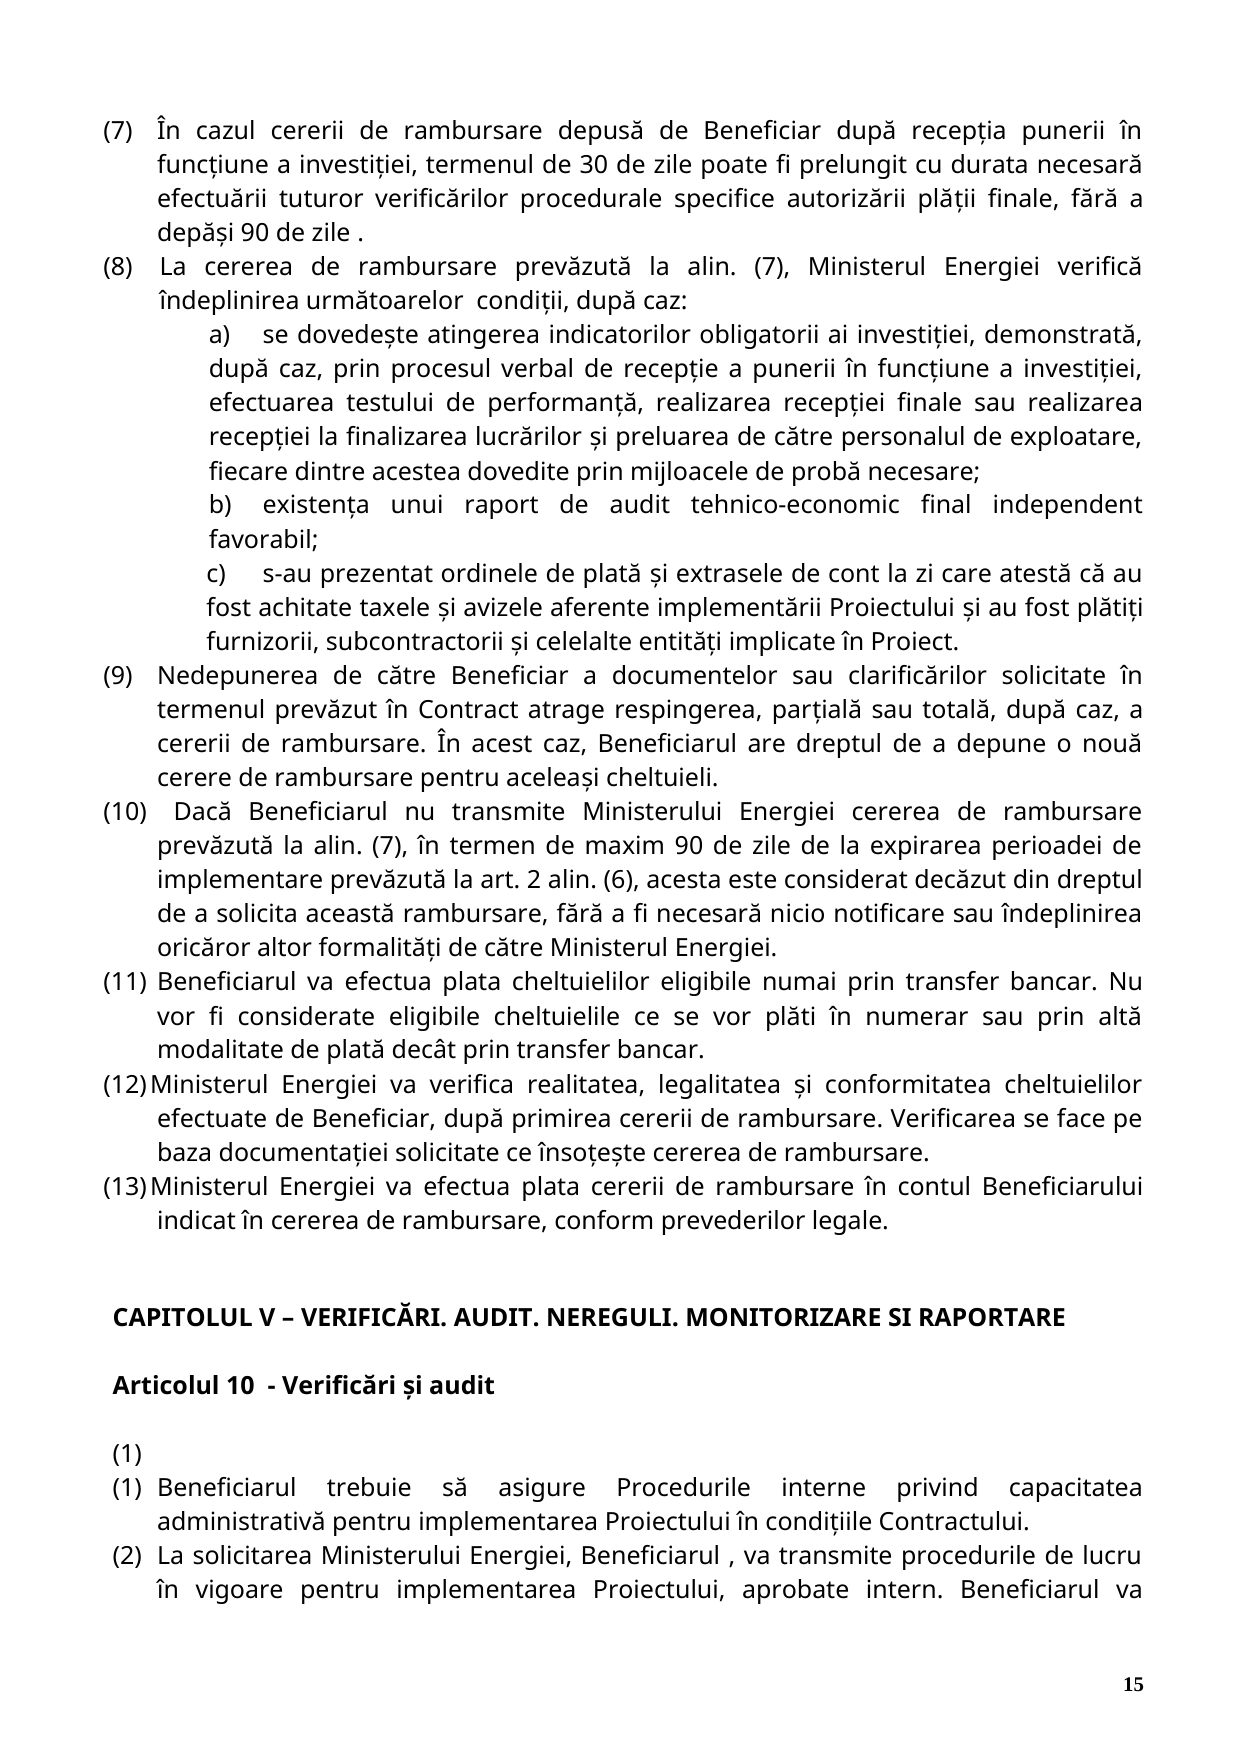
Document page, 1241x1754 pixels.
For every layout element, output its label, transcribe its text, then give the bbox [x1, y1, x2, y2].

text (1) [112, 1436, 1144, 1470]
text c) s-au prezentat ordinele de plată și extrasele de cont la zi care atestă că au fost achitate taxele și avizele aferente implementării Proiectului și au fost plătiți furnizorii, subcontractorii și celelalte entități implicate în Proiect. [206, 555, 1144, 657]
text Articolul 10 - Verificări și audit [112, 1367, 1144, 1402]
list În cazul cererii de rambursare depusă de Beneficiar după recepția punerii în funcțiune a investiției, termenul de 30 de zile poate fi prelungit cu durata necesară efectuării tuturor verificărilor procedurale specifice autorizării plăţii finale, fără a depăşi 90 de zile . [103, 112, 1144, 249]
list La cererea de rambursare prevăzută la alin. (7), Ministerul Energiei verifică îndeplinirea următoarelor condiţii, după caz: [103, 249, 1144, 317]
text CAPITOLUL V – VERIFICĂRI. AUDIT. NEREGULI. MONITORIZARE SI RAPORTARE [112, 1299, 1144, 1333]
text a) se dovedeşte atingerea indicatorilor obligatorii ai investiției, demonstrată, după caz, prin procesul verbal de recepție a punerii în funcțiune a investiției, efectuarea testului de performanţă, realizarea recepţiei finale sau realizarea recepţiei la finalizarea lucrărilor şi preluarea de către personalul de exploatare, fiecare dintre acestea dovedite prin mijloacele de probă necesare; [208, 317, 1144, 487]
text (1) Beneficiarul trebuie să asigure Procedurile interne privind capacitatea administrativă pentru implementarea Proiectului în condițiile Contractului. [112, 1470, 1144, 1538]
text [112, 1538, 1144, 1606]
list Beneficiarul va efectua plata cheltuielilor eligibile numai prin transfer bancar. Nu vor fi considerate eligibile cheltuielile ce se vor plăti în numerar sau prin altă modalitate de plată decât prin transfer bancar. [103, 964, 1144, 1066]
text b) existența unui raport de audit tehnico-economic final independent favorabil; [208, 487, 1144, 555]
list Ministerul Energiei va efectua plata cererii de rambursare în contul Beneficiarului indicat în cererea de rambursare, conform prevederilor legale. [103, 1168, 1144, 1237]
list Dacă Beneficiarul nu transmite Ministerului Energiei cererea de rambursare prevăzută la alin. (7), în termen de maxim 90 de zile de la expirarea perioadei de implementare prevăzută la art. 2 alin. (6), acesta este considerat decăzut din dreptul de a solicita această rambursare, fără a fi necesară nicio notificare sau îndeplinirea oricăror altor formalităţi de către Ministerul Energiei. [103, 794, 1144, 964]
list Ministerul Energiei va verifica realitatea, legalitatea şi conformitatea cheltuielilor efectuate de Beneficiar, după primirea cererii de rambursare. Verificarea se face pe baza documentaţiei solicitate ce însoţeşte cererea de rambursare. [103, 1066, 1144, 1168]
list Nedepunerea de către Beneficiar a documentelor sau clarificărilor solicitate în termenul prevăzut în Contract atrage respingerea, parţială sau totală, după caz, a cererii de rambursare. În acest caz, Beneficiarul are dreptul de a depune o nouă cerere de rambursare pentru aceleași cheltuieli. [103, 657, 1144, 794]
